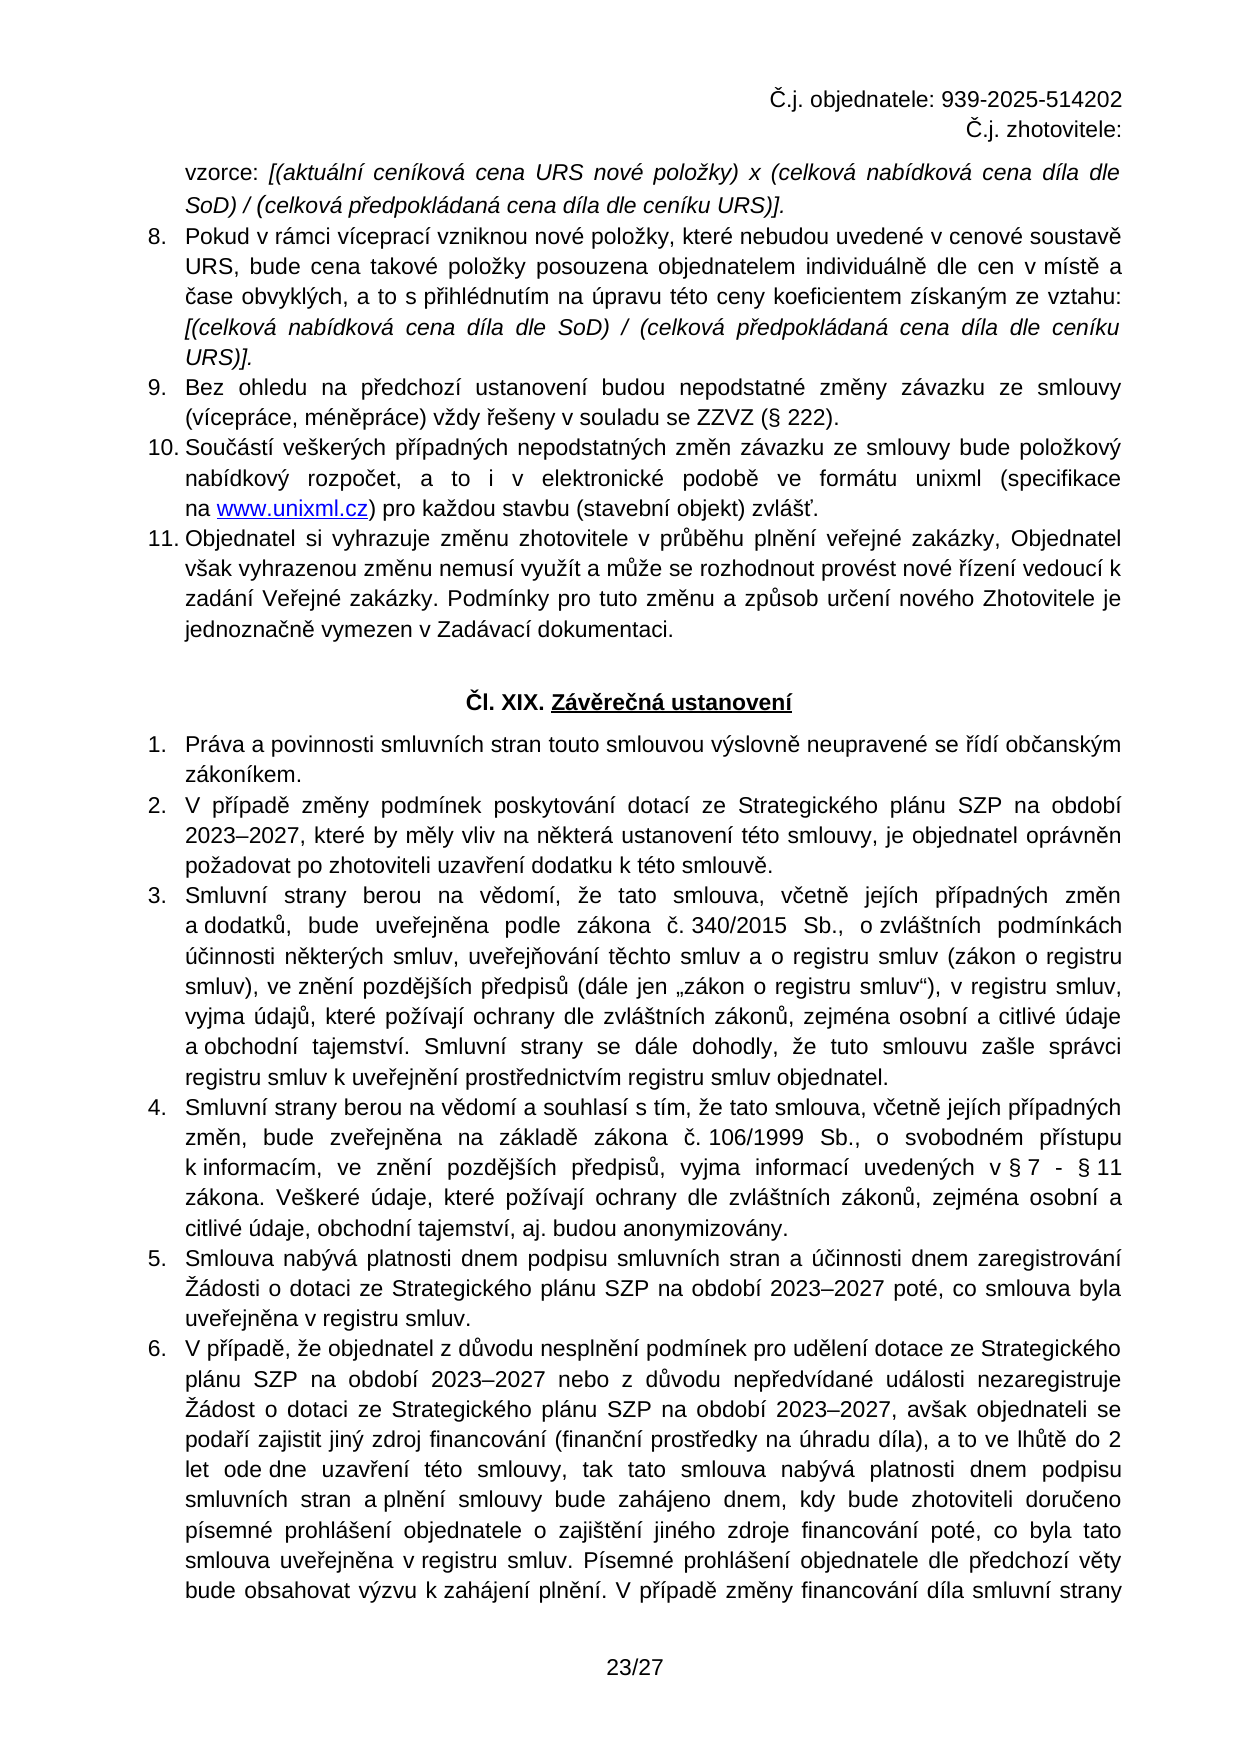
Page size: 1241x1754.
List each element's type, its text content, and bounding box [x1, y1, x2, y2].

list Pokud v rámci víceprací vzniknou nové položky, které nebudou uvedené v cenové soustavě URS, bude cena takové položky posouzena objednatelem individuálně dle cen v místě a čase obvyklých, a to s přihlédnutím na úpravu této ceny koeficientem získaným ze vztahu: [(celková nabídková cena díla dle SoD) / (celková předpokládaná cena díla dle ceníku URS)]. [148, 223, 1122, 370]
list Součástí veškerých případných nepodstatných změn závazku ze smlouvy bude položkový nabídkový rozpočet, a to i v elektronické podobě ve formátu unixml (specifikace na www.unixml.cz) pro každou stavbu (stavební objekt) zvlášť. [148, 434, 1122, 521]
list Smluvní strany berou na vědomí a souhlasí s tím, že tato smlouva, včetně jejích případných změn, bude zveřejněna na základě zákona č. 106/1999 Sb., o svobodném přístupu k informacím, ve znění pozdějších předpisů, vyjma informací uvedených v § 7 - § 11 zákona. Veškeré údaje, které požívají ochrany dle zvláštních zákonů, zejména osobní a citlivé údaje, obchodní tajemství, aj. budou anonymizovány. [148, 1094, 1122, 1241]
list Smluvní strany berou na vědomí, že tato smlouva, včetně jejích případných změn a dodatků, bude uveřejněna podle zákona č. 340/2015 Sb., o zvláštních podmínkách účinnosti některých smluv, uveřejňování těchto smluv a o registru smluv (zákon o registru smluv), ve znění pozdějších předpisů (dále jen „zákon o registru smluv“), v registru smluv, vyjma údajů, které požívají ochrany dle zvláštních zákonů, zejména osobní a citlivé údaje a obchodní tajemství. Smluvní strany se dále dohodly, že tuto smlouvu zašle správci registru smluv k uveřejnění prostřednictvím registru smluv objednatel. [148, 882, 1122, 1090]
list V případě změny podmínek poskytování dotací ze Strategického plánu SZP na období 2023–2027, které by měly vliv na některá ustanovení této smlouvy, je objednatel oprávněn požadovat po zhotoviteli uzavření dodatku k této smlouvě. [148, 792, 1122, 878]
list Bez ohledu na předchozí ustanovení budou nepodstatné změny závazku ze smlouvy (vícepráce, méněpráce) vždy řešeny v souladu se ZZVZ (§ 222). [148, 374, 1122, 430]
list Práva a povinnosti smluvních stran touto smlouvou výslovně neupravené se řídí občanským zákoníkem. [148, 731, 1122, 788]
list Objednatel si vyhrazuje změnu zhotovitele v průběhu plnění veřejné zakázky, Objednatel však vyhrazenou změnu nemusí využít a může se rozhodnout provést nové řízení vedoucí k zadání Veřejné zakázky. Podmínky pro tuto změnu a způsob určení nového Zhotovitele je jednoznačně vymezen v Zadávací dokumentaci. [148, 525, 1122, 642]
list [148, 1335, 1122, 1603]
list Smlouva nabývá platnosti dnem podpisu smluvních stran a účinnosti dnem zaregistrování Žádosti o dotaci ze Strategického plánu SZP na období 2023–2027 poté, co smlouva byla uveřejněna v registru smluv. [148, 1245, 1122, 1331]
text Závěrečná ustanovení [148, 688, 1122, 715]
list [148, 159, 1122, 218]
